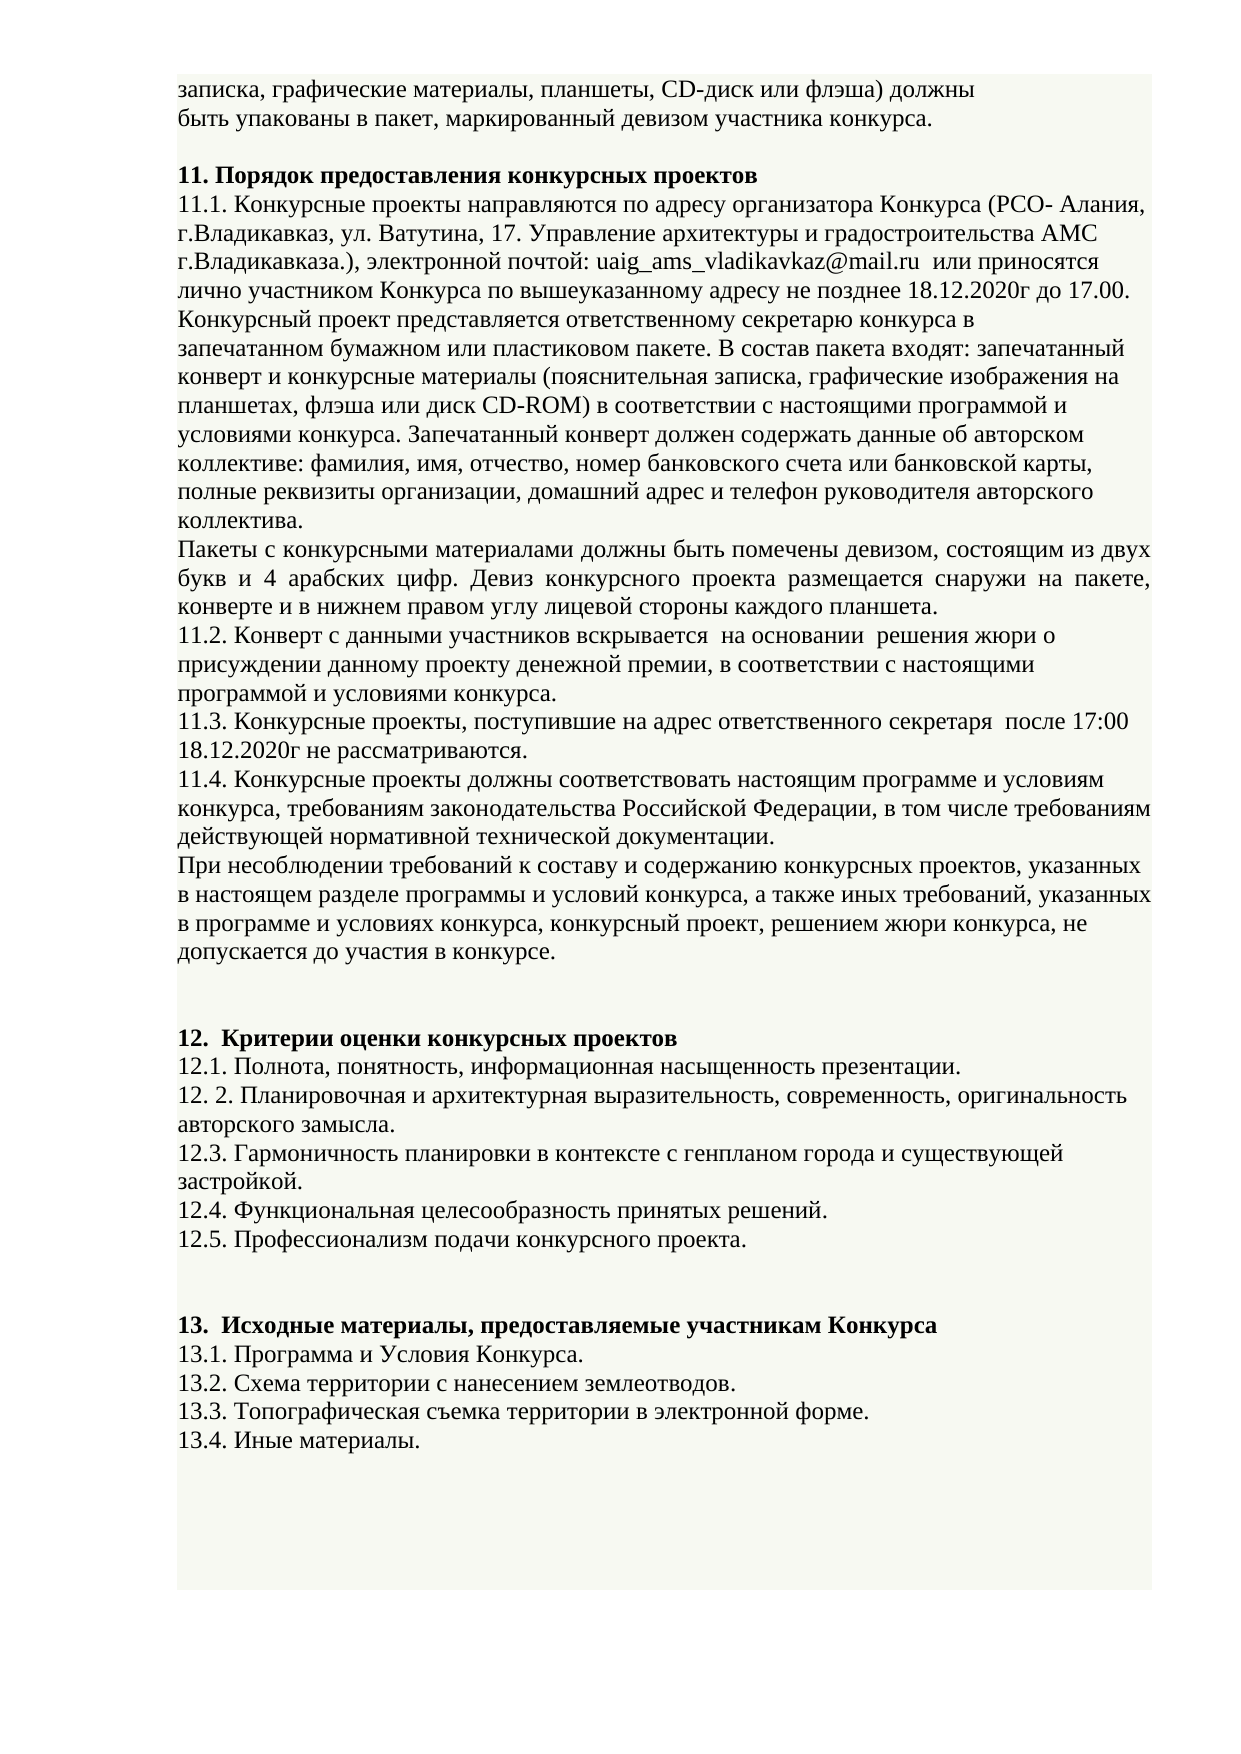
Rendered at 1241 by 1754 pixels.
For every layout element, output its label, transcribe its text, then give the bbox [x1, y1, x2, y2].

text Пакеты с конкурсными материалами должны быть помечены девизом, состоящим из двух букв и 4 арабских цифр. Девиз конкурсного проекта размещается снаружи на пакете, конверте и в нижнем правом углу лицевой стороны каждого планшета. [177, 534, 1152, 620]
text 13. Исходные материалы, предоставляемые участникам Конкурса 13.1. Программа и Условия Конкурса. 13.2. Схема территории с нанесением землеотводов. [177, 1281, 1152, 1396]
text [177, 74, 1152, 534]
text 12.4. Функциональная целесообразность принятых решений. 12.5. Профессионализм подачи конкурсного проекта. [177, 1195, 1152, 1253]
text 11.2. Конверт с данными участников вскрывается на основании решения жюри о присуждении данному проекту денежной премии, в соответствии с настоящими программой и условиями конкурса. 11.3. Конкурсные проекты, поступившие на адрес ответственного секретаря после 17:00 18.12.2020г не рассматриваются. 11.4. Конкурсные проекты должны соответствовать настоящим программе и условиям конкурса, требованиям законодательства Российской Федерации, в том числе требованиям действующей нормативной технической документации. При несоблюдении требований к составу и содержанию конкурсных проектов, указанных в настоящем разделе программы и условий конкурса, а также иных требований, указанных в программе и условиях конкурса, конкурсный проект, решением жюри конкурса, не допускается до участия в конкурсе. 12. Критерии оценки конкурсных проектов 12.1. Полнота, понятность, информационная насыщенность презентации. 12. 2. Планировочная и архитектурная выразительность, современность, оригинальность авторского замысла. 12.3. Гармоничность планировки в контексте с генпланом города и существующей застройкой. [177, 620, 1152, 1195]
text 13.3. Топографическая съемка территории в электронной форме. 13.4. Иные материалы. [177, 1396, 1152, 1454]
